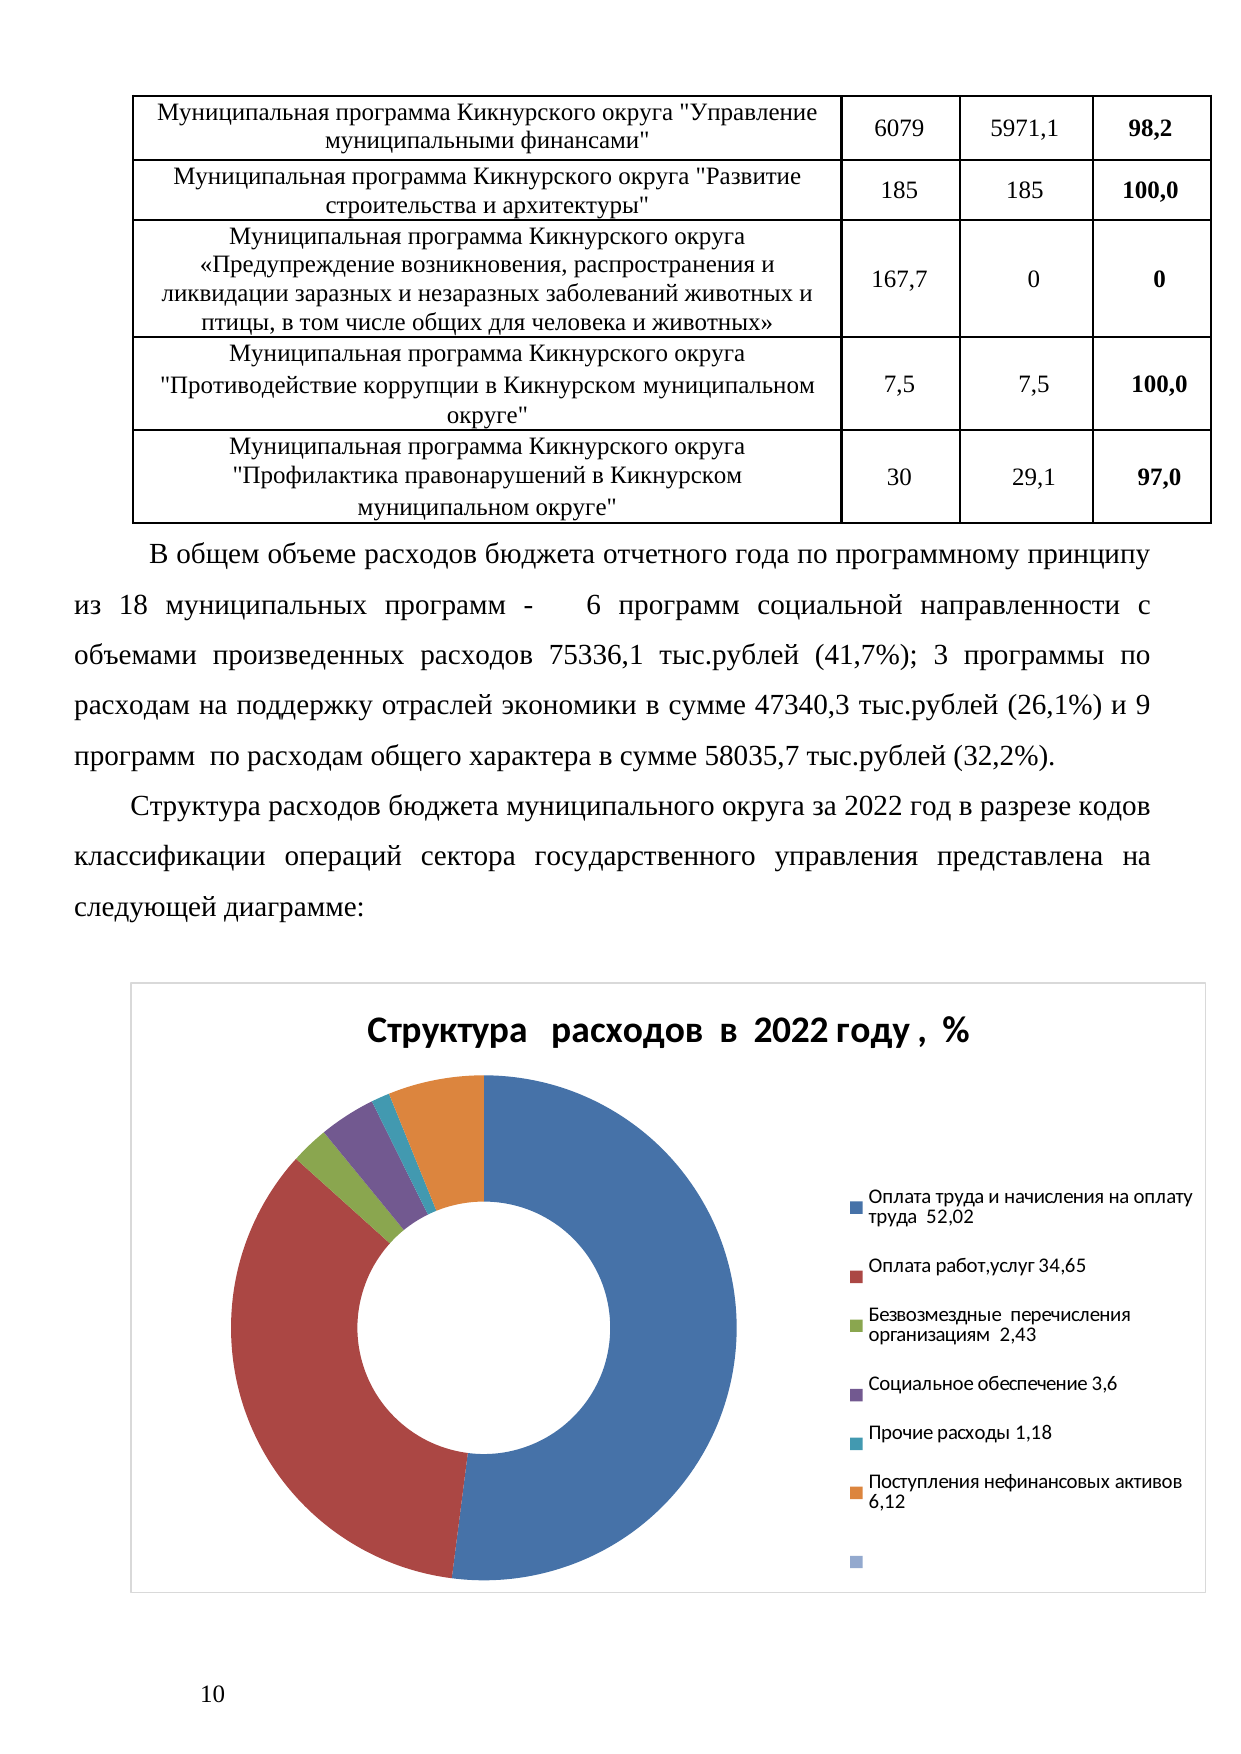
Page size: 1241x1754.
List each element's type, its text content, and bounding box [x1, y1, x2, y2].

table_cell 0 [1094, 221, 1210, 336]
text Структура расходов бюджета муниципального округа за 2022 год в разрезе кодов классификации операций сектора государственного управления представлена на следующей диаграмме: [74, 788, 1152, 922]
table_cell 6079 [843, 97, 959, 159]
table_cell 30 [843, 431, 959, 522]
table_cell 167,7 [843, 221, 959, 336]
table_cell Муниципальная программа Кикнурского округа "Профилактика правонарушений в Кикнурском муниципальном округе" [134, 431, 840, 522]
table_cell 100,0 [1094, 161, 1210, 219]
table_cell 0 [961, 221, 1092, 336]
table_cell 97,0 [1094, 431, 1210, 522]
table_cell 185 [961, 161, 1092, 219]
text В общем объеме расходов бюджета отчетного года по программному принципу из 18 муниципальных программ - 6 программ социальной направленности с объемами произведенных расходов 75336,1 тыс.рублей (41,7%); 3 программы по расходам на поддержку отраслей экономики в сумме 47340,3 тыс.рублей (26,1%) и 9 программ по расходам общего характера в сумме 58035,7 тыс.рублей (32,2%). [74, 537, 1152, 771]
table_cell 29,1 [961, 431, 1092, 522]
table_cell Муниципальная программа Кикнурского округа «Предупреждение возникновения, распространения и ликвидации заразных и незаразных заболеваний животных и птицы, в том числе общих для человека и животных» [134, 221, 840, 336]
table_cell Муниципальная программа Кикнурского округа "Управление муниципальными финансами" [134, 97, 840, 159]
table_cell 100,0 [1094, 338, 1210, 429]
table_cell 7,5 [843, 338, 959, 429]
table_cell Муниципальная программа Кикнурского округа "Противодействие коррупции в Кикнурском муниципальном округе" [134, 338, 840, 429]
table_cell 98,2 [1094, 97, 1210, 159]
table_cell 5971,1 [961, 97, 1092, 159]
table_cell 185 [843, 161, 959, 219]
table_cell 7,5 [961, 338, 1092, 429]
table_cell Муниципальная программа Кикнурского округа "Развитие строительства и архитектуры" [134, 161, 840, 219]
